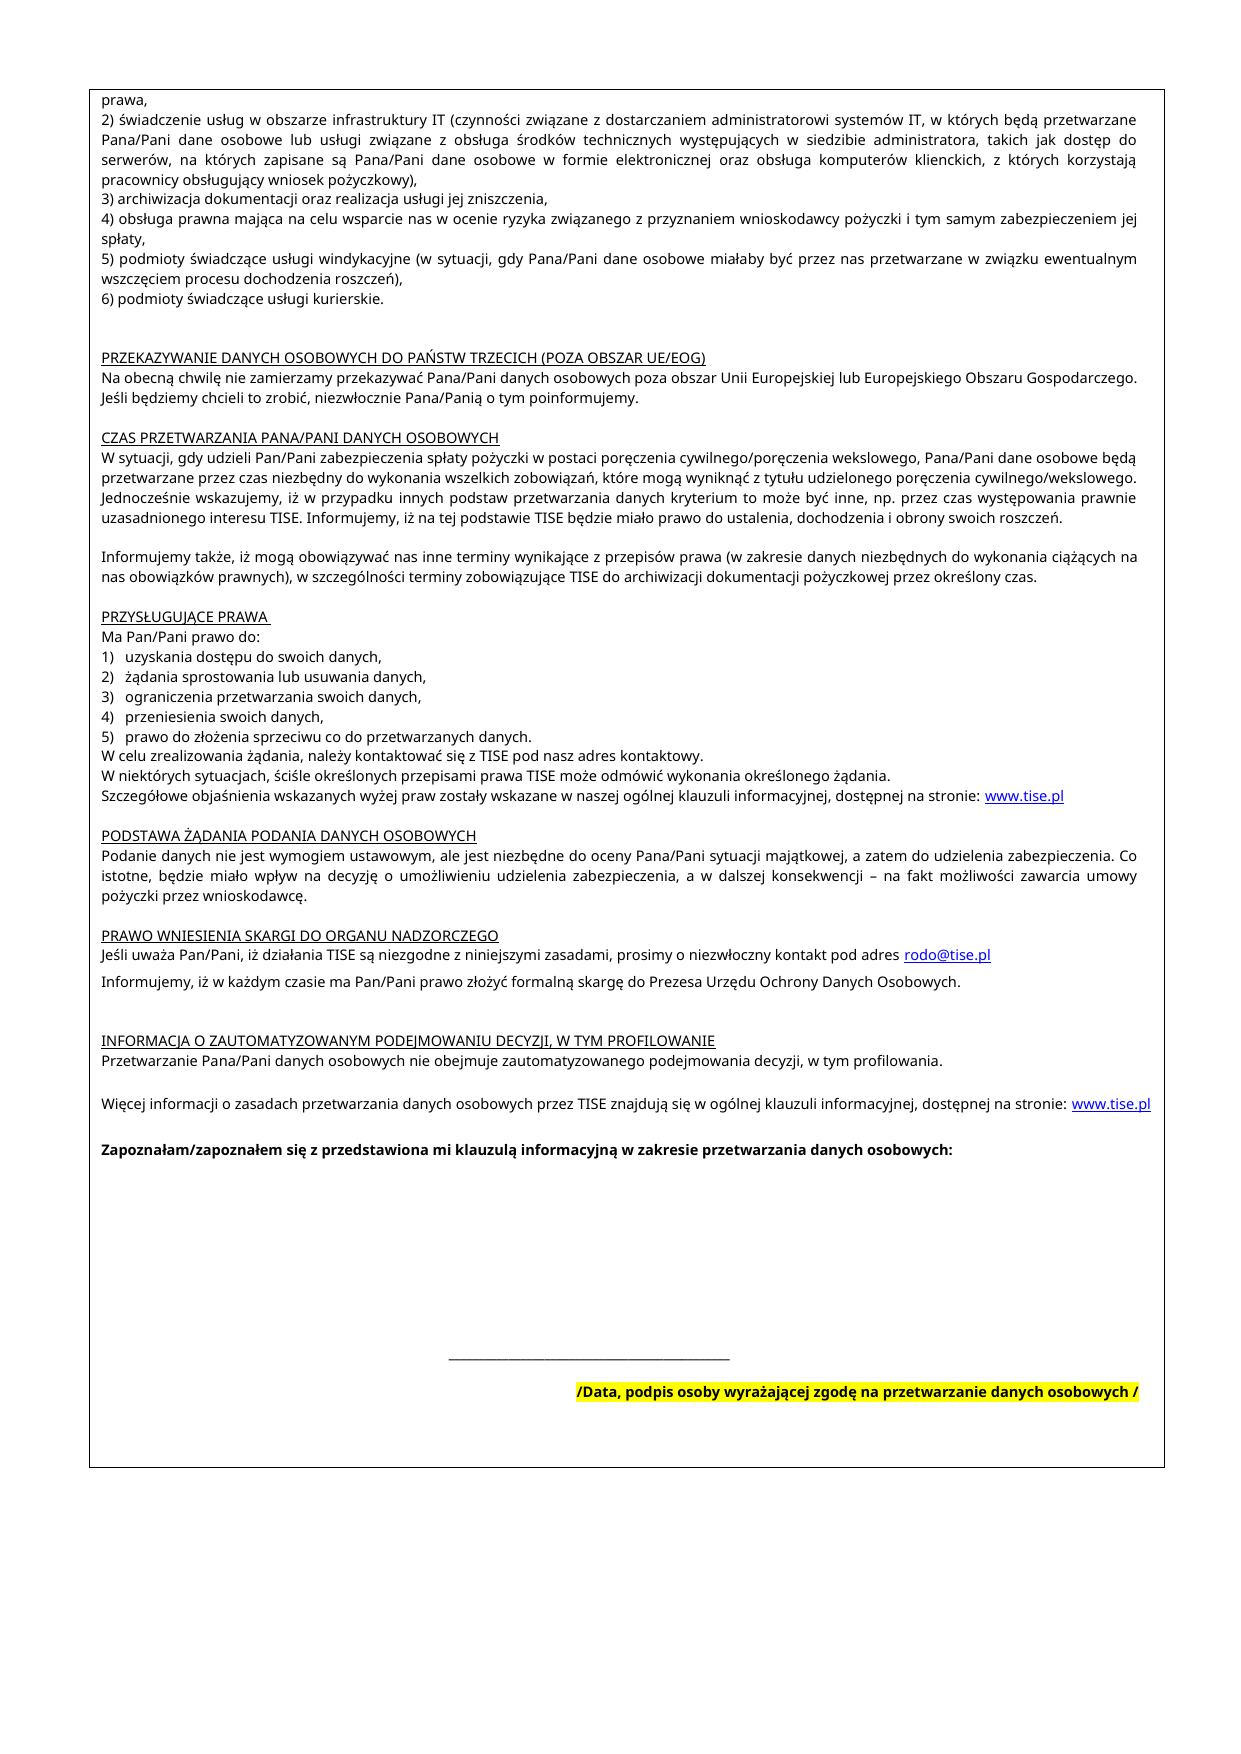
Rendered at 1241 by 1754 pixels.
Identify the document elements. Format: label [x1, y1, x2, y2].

table_header [90, 90, 1164, 1467]
